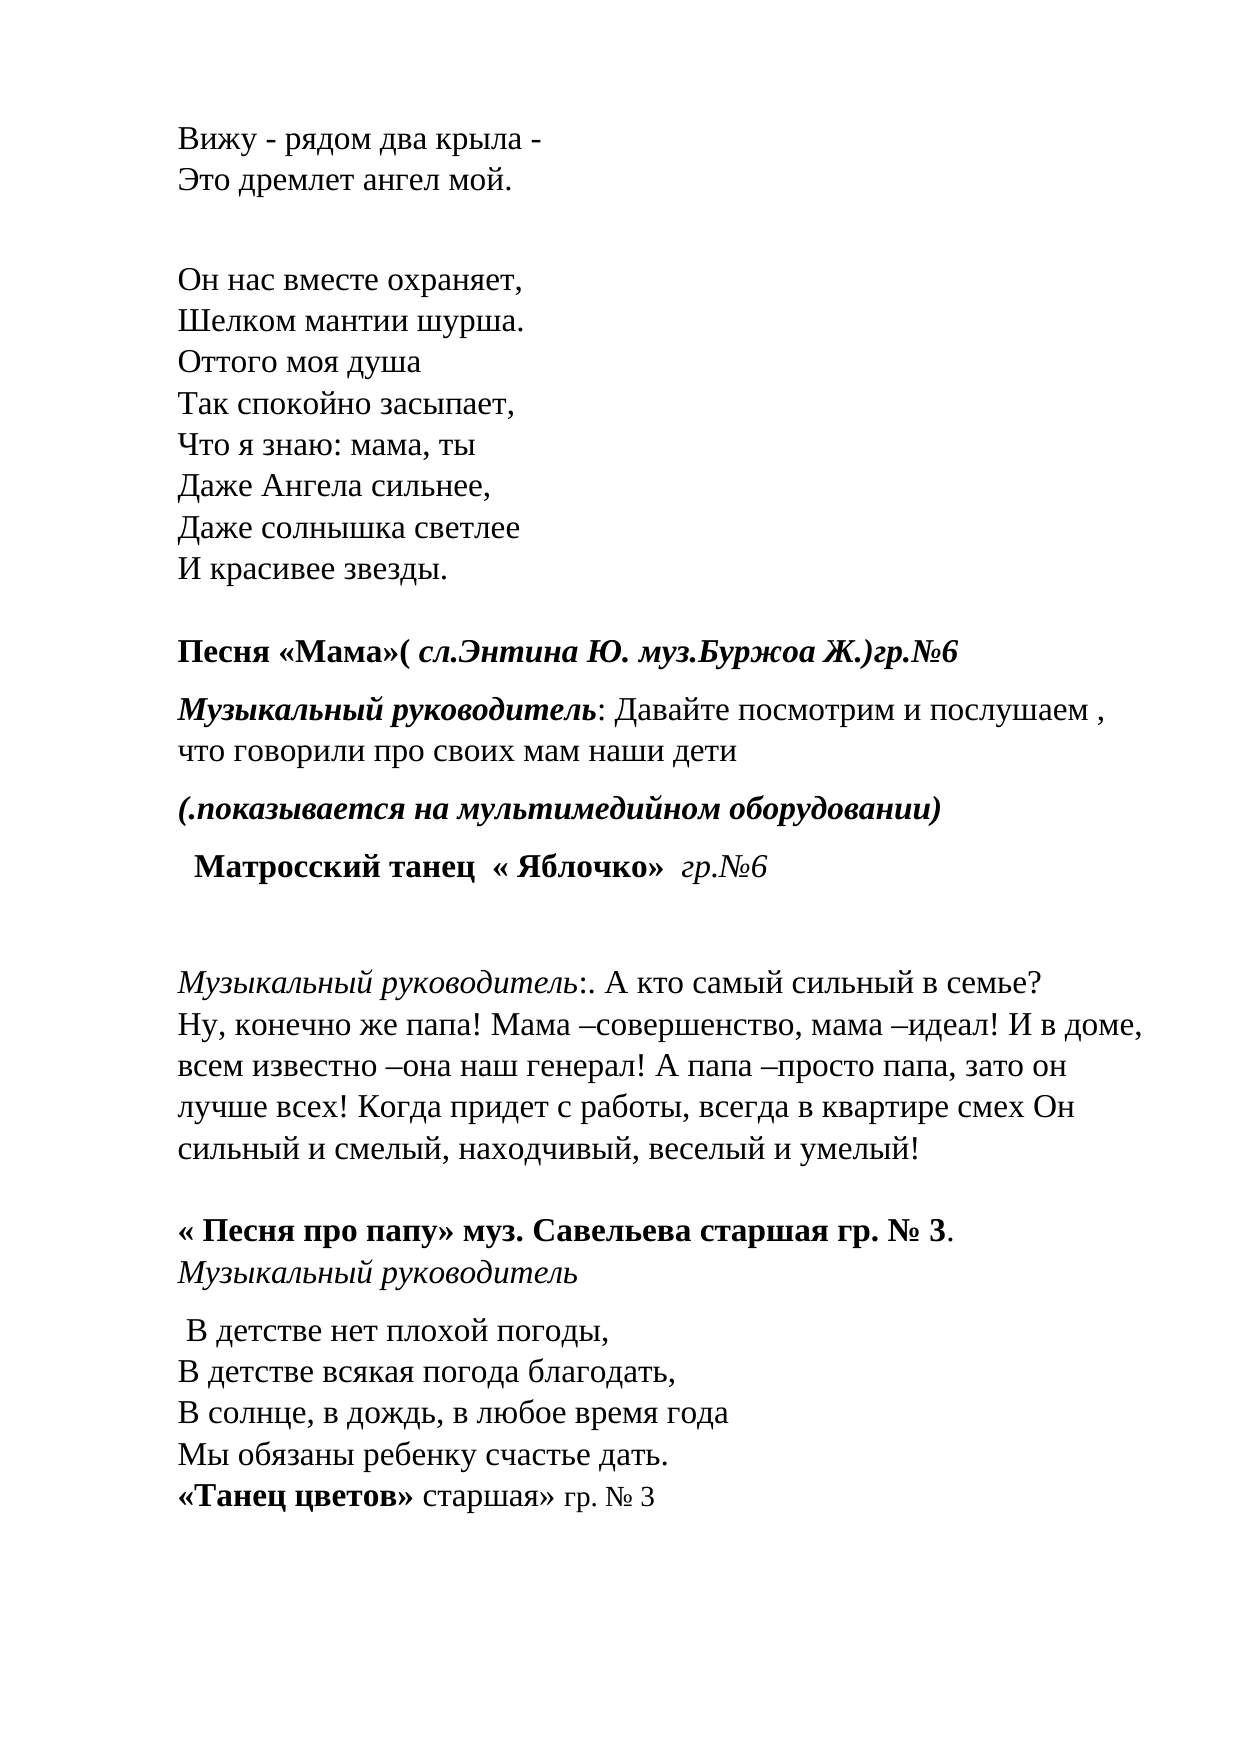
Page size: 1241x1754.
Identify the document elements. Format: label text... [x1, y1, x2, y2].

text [177, 118, 1152, 198]
text В детстве нет плохой погоды, В детстве всякая погода благодать, В солнце, в дождь, в любое время года Мы обязаны ребенку счастье дать. «Танец цветов» старшая» гр. № 3 [177, 1310, 1152, 1514]
text Музыкальный руководитель: Давайте посмотрим и послушаем , что говорили про своих мам наши дети [177, 689, 1152, 769]
text (.показывается на мультимедийном оборудовании) [177, 788, 1152, 827]
text Матросский танец « Яблочко» гр.№6 [177, 846, 1152, 885]
text Музыкальный руководитель:. А кто самый сильный в семье? Ну, конечно же папа! Мама –совершенство, мама –идеал! И в доме, всем известно –она наш генерал! А папа –просто папа, зато он лучше всех! Когда придет с работы, всегда в квартире смех Он сильный и смелый, находчивый, веселый и умелый! « Песня про папу» муз. Савельева старшая гр. № 3. Музыкальный руководитель [177, 962, 1152, 1290]
text Он нас вместе охраняет, Шелком мантии шурша. Оттого моя душа Так спокойно засыпает, Что я знаю: мама, ты Даже Ангела сильнее, Даже солнышка светлее И красивее звезды. Песня «Мама»( сл.Энтина Ю. муз.Буржоа Ж.)гр.№6 [177, 217, 1152, 669]
